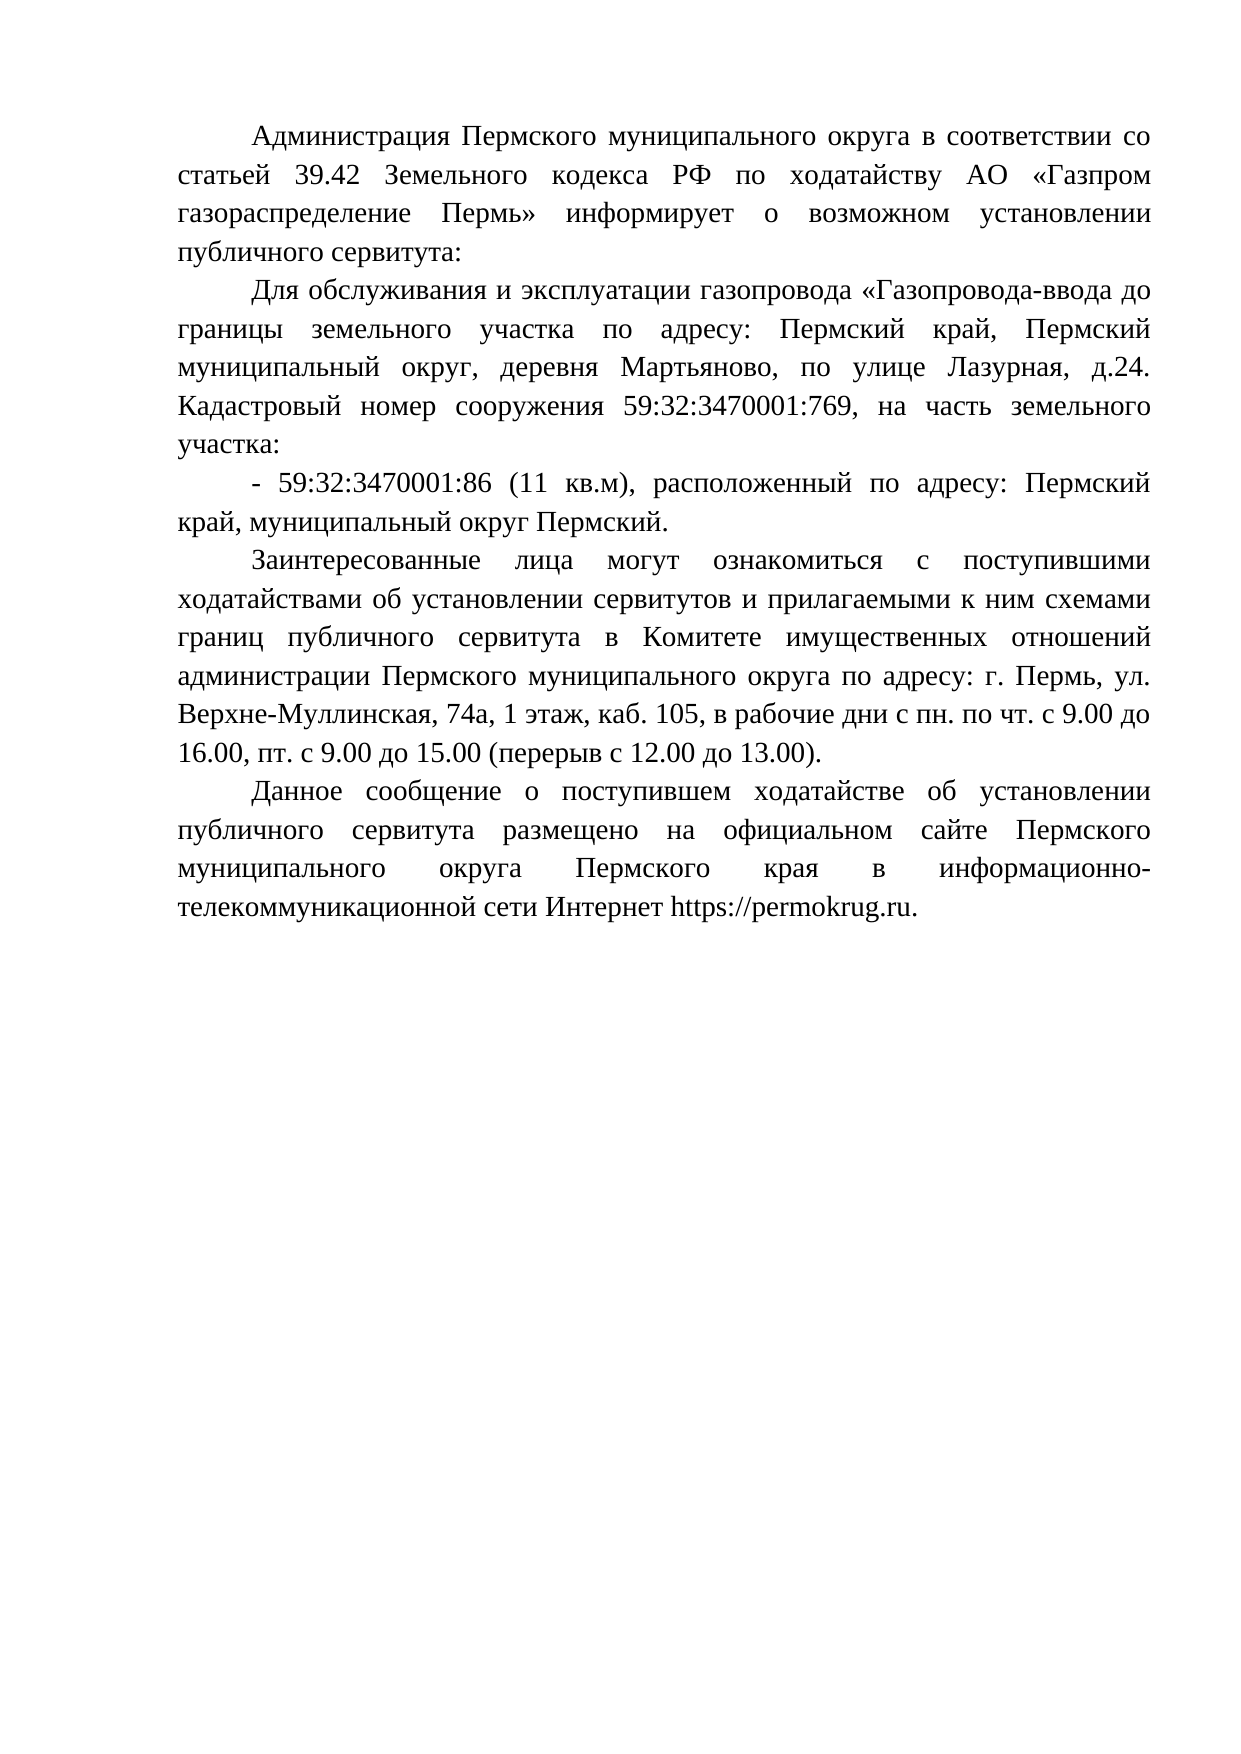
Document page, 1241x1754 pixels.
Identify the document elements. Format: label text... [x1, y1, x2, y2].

text Для обслуживания и эксплуатации газопровода «Газопровода-ввода до границы земельного участка по адресу: Пермский край, Пермский муниципальный округ, деревня Мартьяново, по улице Лазурная, д.24. Кадастровый номер сооружения 59:32:3470001:769, на часть земельного участка: [177, 272, 1152, 460]
text - 59:32:3470001:86 (11 кв.м), расположенный по адресу: Пермский край, муниципальный округ Пермский. [177, 465, 1152, 537]
text Администрация Пермского муниципального округа в соответствии со статьей 39.42 Земельного кодекса РФ по ходатайству АО «Газпром газораспределение Пермь» информирует о возможном установлении публичного сервитута: [177, 118, 1152, 267]
text Заинтересованные лица могут ознакомиться с поступившими ходатайствами об установлении сервитутов и прилагаемыми к ним схемами границ публичного сервитута в Комитете имущественных отношений администрации Пермского муниципального округа по адресу: г. Пермь, ул. Верхне-Муллинская, 74а, 1 этаж, каб. 105, в рабочие дни с пн. по чт. с 9.00 до 16.00, пт. с 9.00 до 15.00 (перерыв с 12.00 до 13.00). [177, 542, 1152, 768]
text Данное сообщение о поступившем ходатайстве об установлении публичного сервитута размещено на официальном сайте Пермского муниципального округа Пермского края в информационно-телекоммуникационной сети Интернет https://permokrug.ru. [177, 773, 1152, 923]
